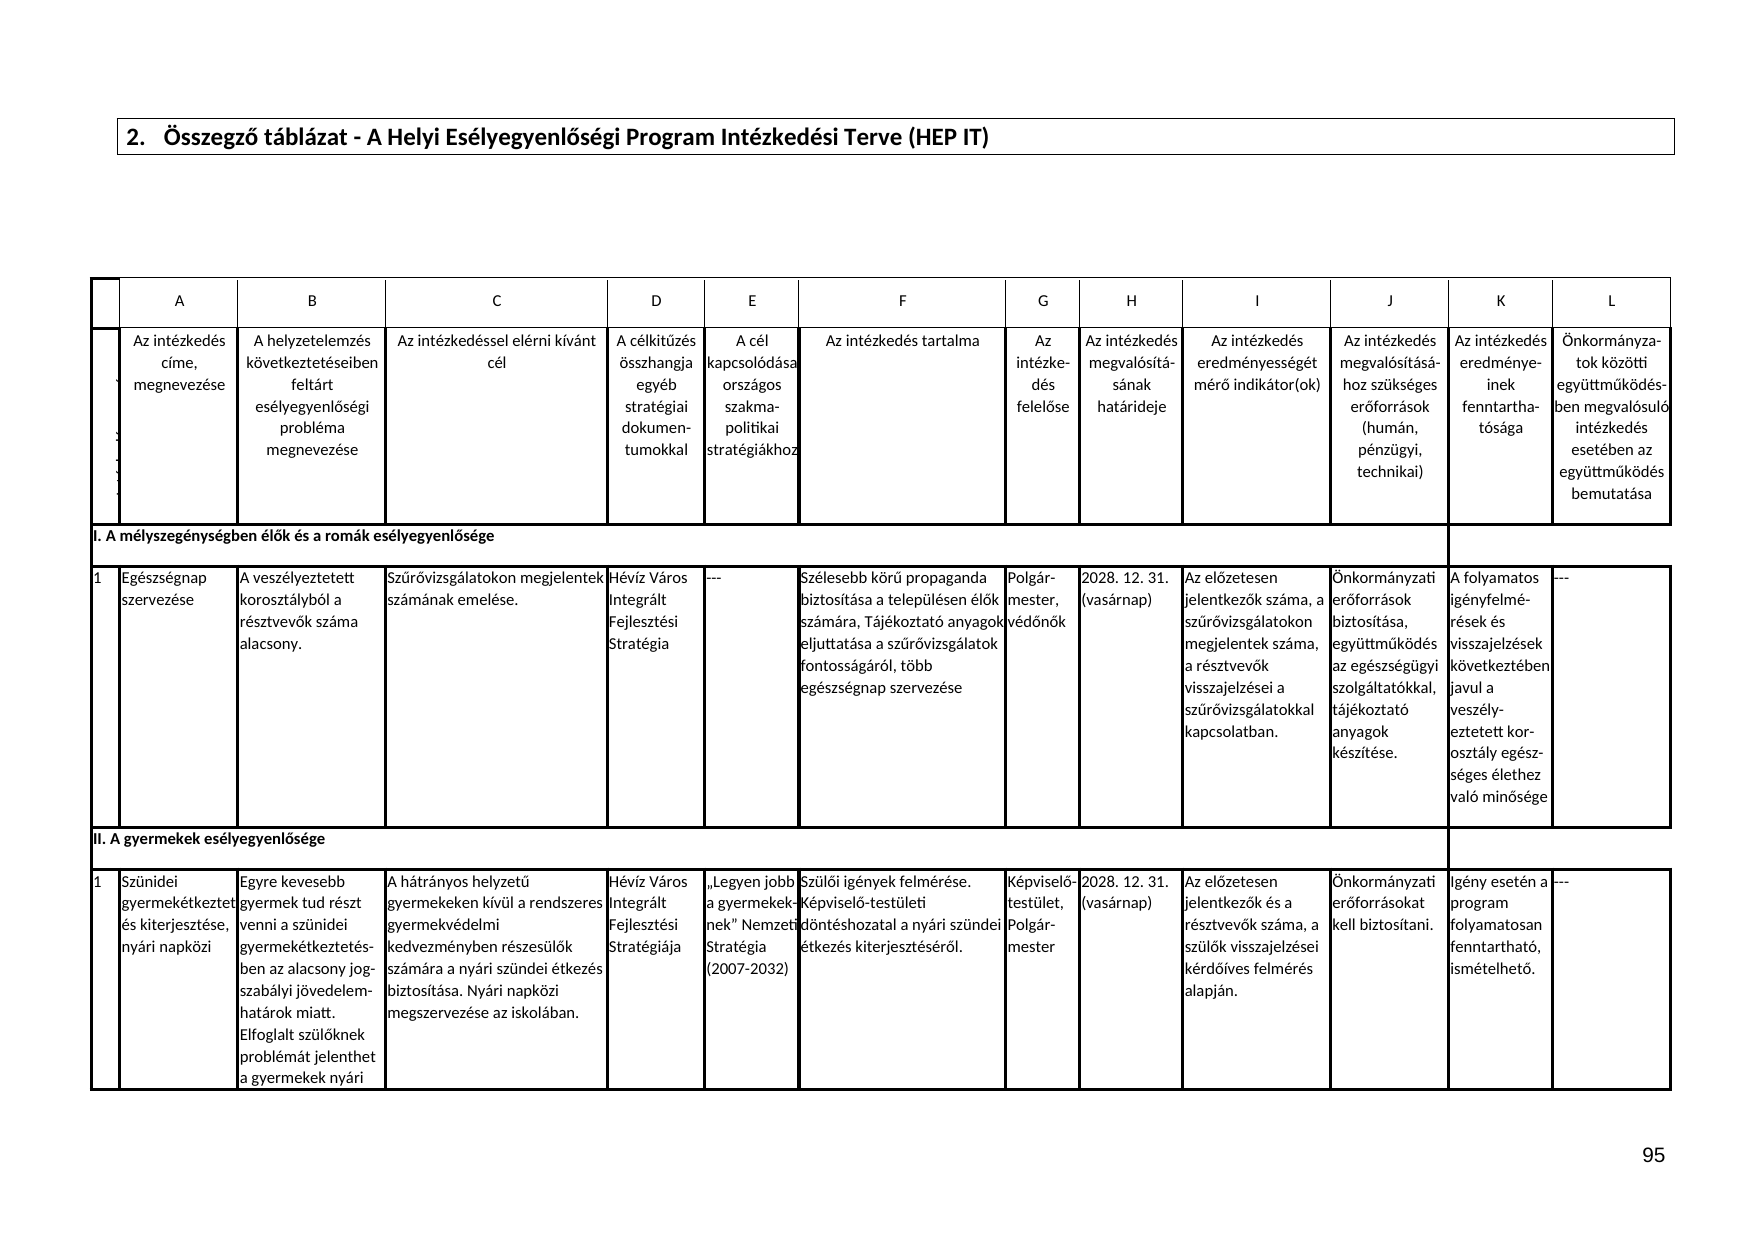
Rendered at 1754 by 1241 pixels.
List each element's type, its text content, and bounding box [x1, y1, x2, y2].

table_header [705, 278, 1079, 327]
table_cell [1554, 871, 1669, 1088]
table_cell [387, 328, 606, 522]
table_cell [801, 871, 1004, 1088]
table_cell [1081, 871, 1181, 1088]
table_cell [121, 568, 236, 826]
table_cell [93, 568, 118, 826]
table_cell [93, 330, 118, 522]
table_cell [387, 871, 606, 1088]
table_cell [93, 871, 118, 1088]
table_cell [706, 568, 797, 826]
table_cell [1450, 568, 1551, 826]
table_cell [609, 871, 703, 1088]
subtitle Összegző táblázat - A Helyi Esélyegyenlőségi Program Intézkedési Terve (HEP IT) [118, 119, 1674, 154]
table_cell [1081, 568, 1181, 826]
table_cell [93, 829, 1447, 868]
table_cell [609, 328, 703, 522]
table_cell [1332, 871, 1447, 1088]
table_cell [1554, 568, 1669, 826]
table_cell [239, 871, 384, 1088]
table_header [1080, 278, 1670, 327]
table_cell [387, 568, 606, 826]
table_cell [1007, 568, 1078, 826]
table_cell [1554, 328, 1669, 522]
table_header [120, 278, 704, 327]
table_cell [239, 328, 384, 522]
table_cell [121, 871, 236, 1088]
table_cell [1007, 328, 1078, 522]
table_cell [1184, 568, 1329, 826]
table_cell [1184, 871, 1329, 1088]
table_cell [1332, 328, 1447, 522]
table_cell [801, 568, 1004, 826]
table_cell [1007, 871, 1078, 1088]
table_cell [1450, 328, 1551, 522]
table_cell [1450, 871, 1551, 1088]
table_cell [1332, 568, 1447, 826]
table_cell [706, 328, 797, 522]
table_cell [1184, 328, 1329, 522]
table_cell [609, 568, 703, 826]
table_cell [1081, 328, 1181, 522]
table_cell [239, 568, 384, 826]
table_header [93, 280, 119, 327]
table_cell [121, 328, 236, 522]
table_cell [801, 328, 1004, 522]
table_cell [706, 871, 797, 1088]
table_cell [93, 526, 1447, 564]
